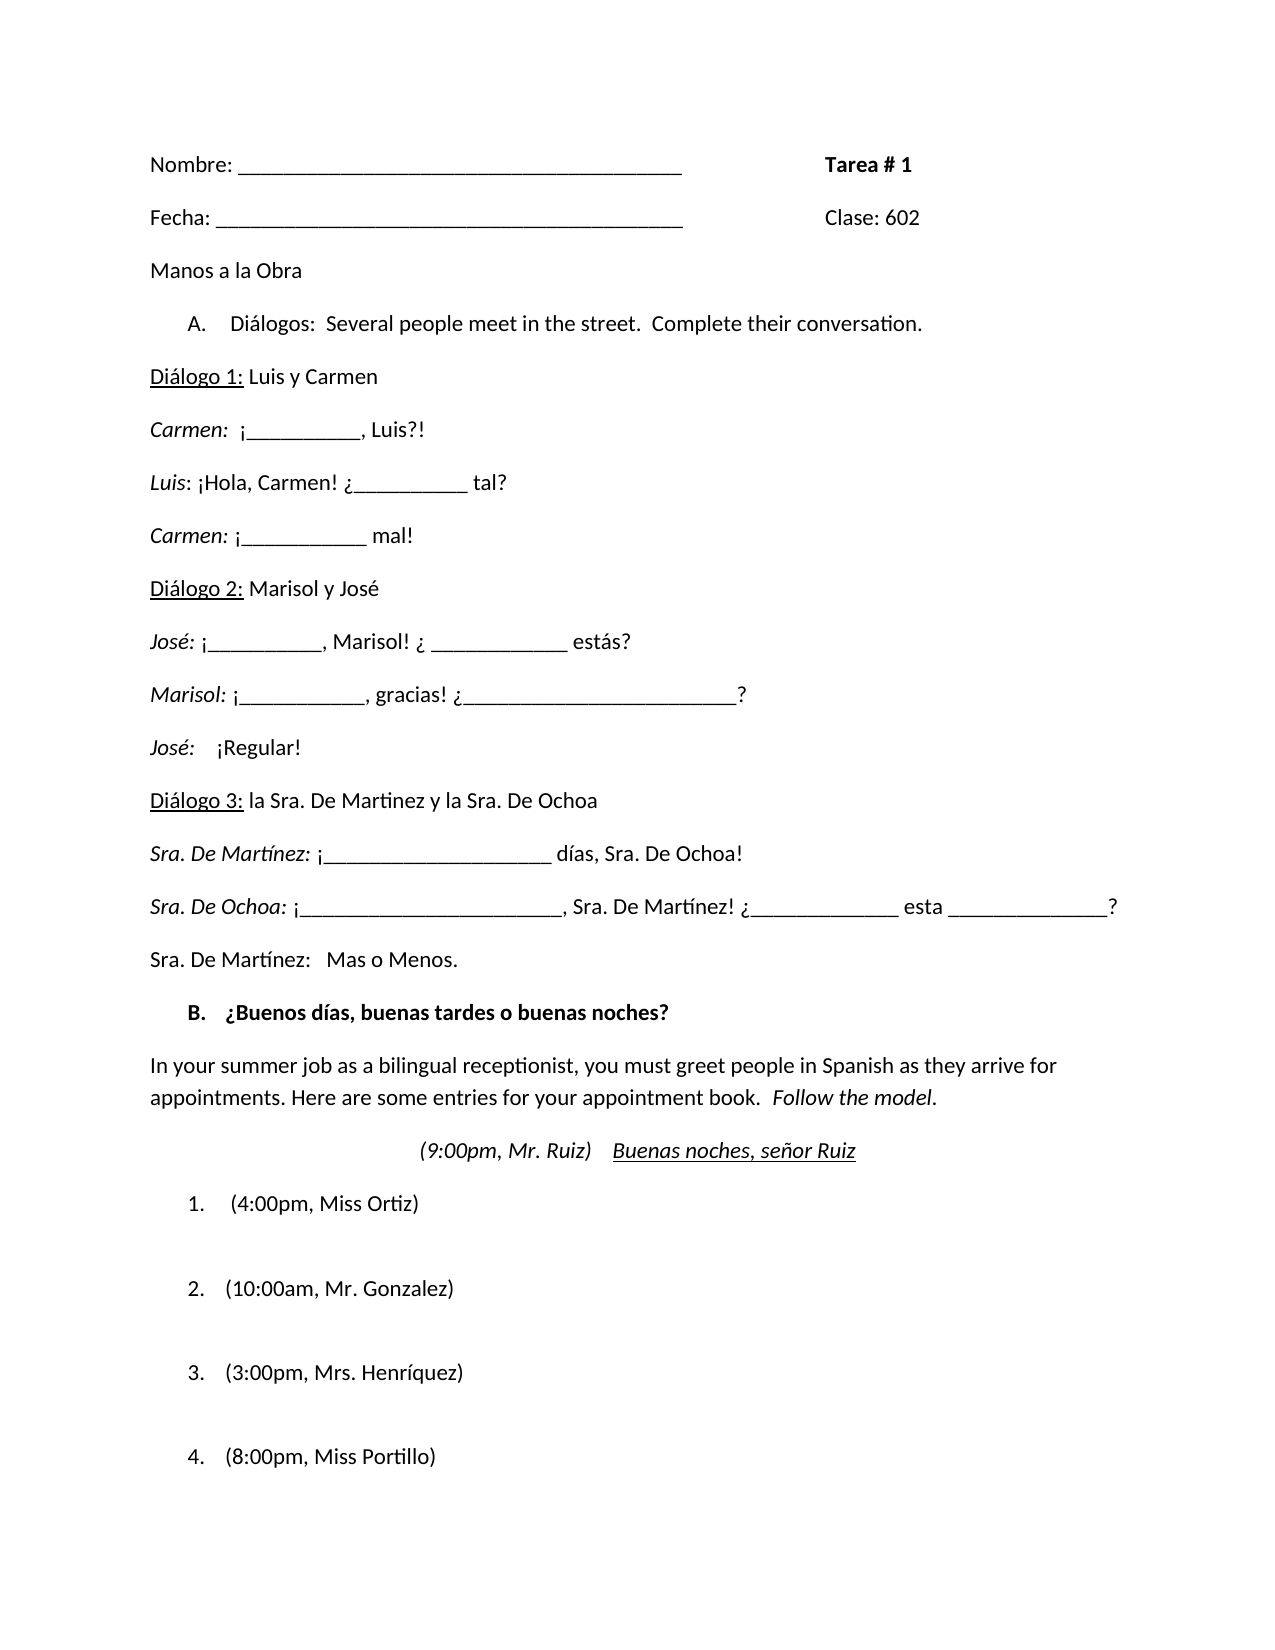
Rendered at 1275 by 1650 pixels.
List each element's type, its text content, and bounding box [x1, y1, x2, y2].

text Sra. De Martínez: ¡____________________ días, Sra. De Ochoa! [150, 839, 1125, 867]
text Diálogo 1: Luis y Carmen [150, 362, 1125, 390]
text Diálogo 3: la Sra. De Martinez y la Sra. De Ochoa [150, 786, 1125, 814]
text Carmen: ¡__________, Luis?! [150, 415, 1125, 443]
list (3:00pm, Mrs. Henríquez) [187, 1358, 1125, 1386]
text José: ¡__________, Marisol! ¿ ____________ estás? [150, 627, 1125, 655]
text Marisol: ¡___________, gracias! ¿________________________? [150, 680, 1125, 708]
list Diálogos: Several people meet in the street. Complete their conversation. [187, 309, 1125, 337]
text (9:00pm, Mr. Ruiz) Buenas noches, señor Ruiz [150, 1137, 1125, 1164]
text José: ¡Regular! [150, 733, 1125, 761]
text Sra. De Ochoa: ¡_______________________, Sra. De Martínez! ¿_____________ esta ______________? [150, 892, 1125, 920]
text Carmen: ¡___________ mal! [150, 521, 1125, 549]
list (4:00pm, Miss Ortiz) [187, 1189, 1125, 1218]
list (10:00am, Mr. Gonzalez) [187, 1274, 1125, 1302]
text Manos a la Obra [150, 256, 1125, 284]
text Fecha: _________________________________________ Clase: 602 [150, 203, 1125, 231]
text In your summer job as a bilingual receptionist, you must greet people in Spanish as they arrive for appointments. Here are some entries for your appointment book. Follow the model. [150, 1051, 1125, 1112]
text Nombre: _______________________________________ Tarea # 1 [150, 150, 1125, 178]
text Luis: ¡Hola, Carmen! ¿__________ tal? [150, 468, 1125, 496]
list (8:00pm, Miss Portillo) [187, 1442, 1125, 1470]
text Diálogo 2: Marisol y José [150, 574, 1125, 602]
text Sra. De Martínez: Mas o Menos. [150, 945, 1125, 973]
list ¿Buenos días, buenas tardes o buenas noches? [187, 998, 1125, 1026]
